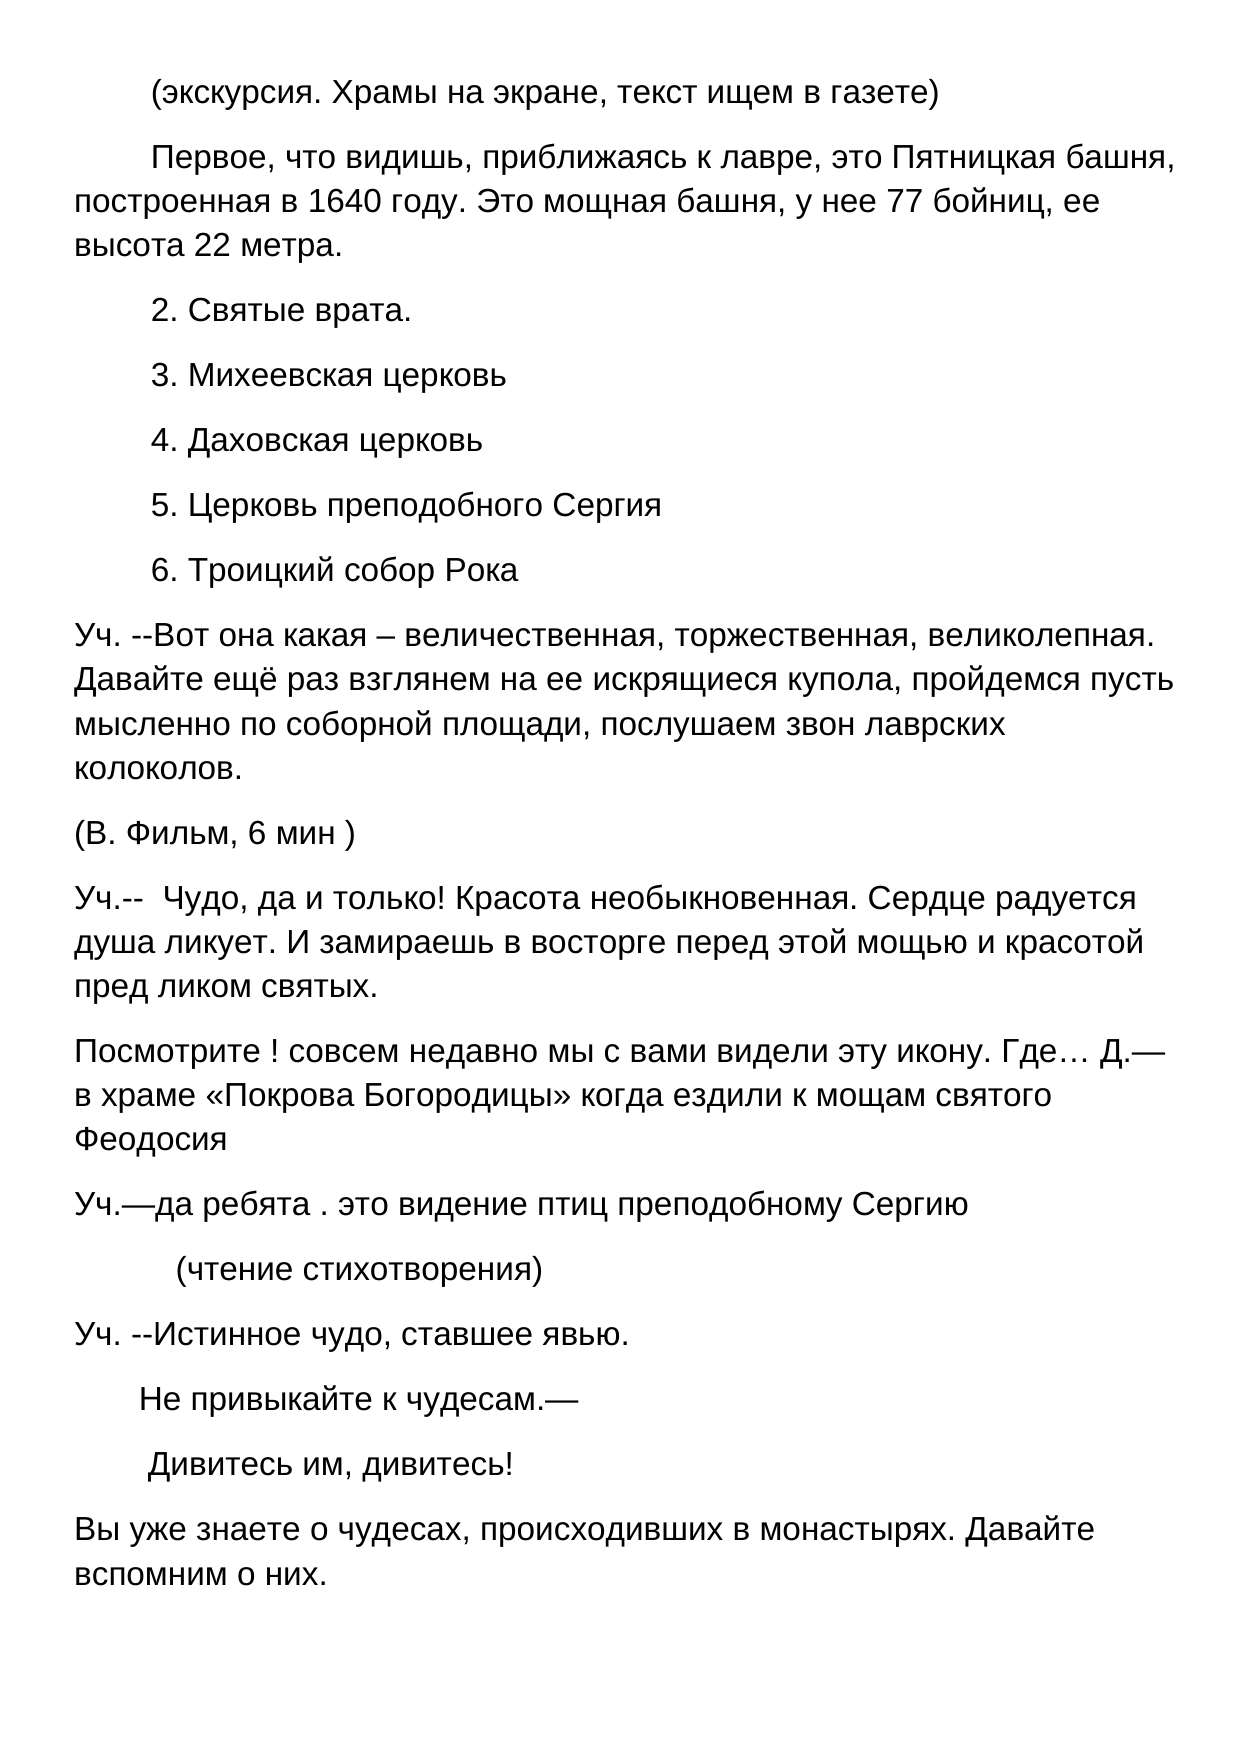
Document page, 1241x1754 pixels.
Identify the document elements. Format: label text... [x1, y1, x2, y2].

text Уч.-- Чудо, да и только! Красота необыкновенная. Сердце радуется душа ликует. И замираешь в восторге перед этой мощью и красотой пред ликом святых. [74, 878, 1181, 1004]
text (чтение стихотворения) [74, 1249, 1181, 1288]
text Уч. --Вот она какая – величественная, торжественная, великолепная. Давайте ещё раз взглянем на ее искрящиеся купола, пройдемся пусть мысленно по соборной площади, послушаем звон лаврских колоколов. [74, 615, 1181, 786]
text Уч.—да ребята . это видение птиц преподобному Сергию [74, 1184, 1181, 1223]
text 5. Церковь преподобного Сергия [74, 485, 1181, 524]
text (В. Фильм, 6 мин ) [74, 813, 1181, 851]
text 6. Троицкий собор Рока [74, 550, 1181, 589]
text Посмотрите ! совсем недавно мы с вами видели эту икону. Где… Д.—в храме «Покрова Богородицы» когда ездили к мощам святого Феодосия [74, 1031, 1181, 1158]
text 4. Даховская церковь [74, 420, 1181, 459]
text 2. Святые врата. [74, 290, 1181, 329]
text Уч. --Истинное чудо, ставшее явью. [74, 1314, 1181, 1353]
text 3. Михеевская церковь [74, 355, 1181, 394]
text Дивитесь им, дивитесь! [74, 1444, 1181, 1483]
text Вы уже знаете о чудесах, происходивших в монастырях. Давайте вспомним о них. [74, 1509, 1181, 1592]
text Не привыкайте к чудесам.— [74, 1379, 1181, 1418]
text Первое, что видишь, приближаясь к лавре, это Пятницкая башня, построенная в 1640 году. Это мощная башня, у нее 77 бойниц, ее высота 22 метра. [74, 137, 1181, 264]
text (экскурсия. Храмы на экране, текст ищем в газете) [74, 72, 1181, 110]
